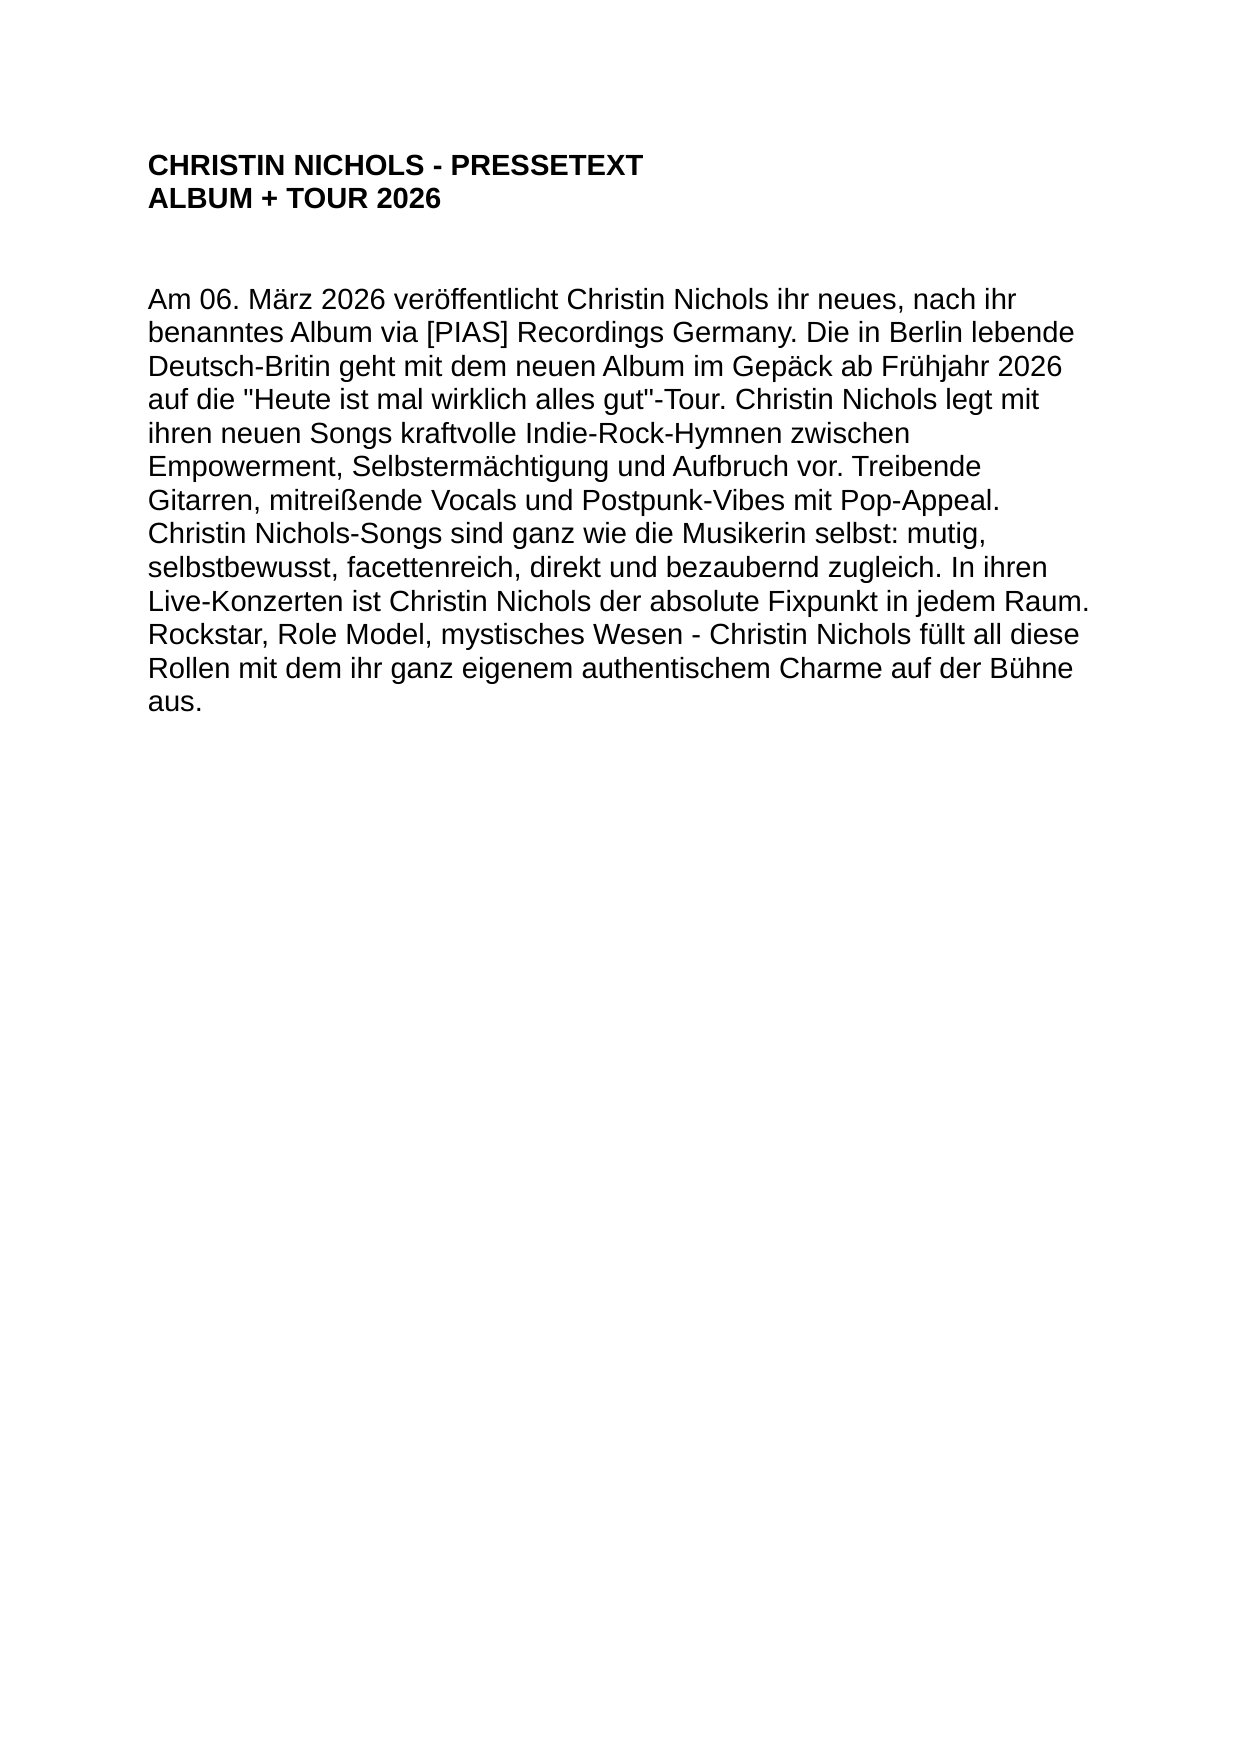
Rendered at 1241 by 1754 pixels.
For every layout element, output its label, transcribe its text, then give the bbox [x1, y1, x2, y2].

text CHRISTIN NICHOLS - PRESSETEXT [148, 148, 1093, 181]
text Am 06. März 2026 veröffentlicht Christin Nichols ihr neues, nach ihr benanntes Album via [PIAS] Recordings Germany. Die in Berlin lebende Deutsch-Britin geht mit dem neuen Album im Gepäck ab Frühjahr 2026 auf die "Heute ist mal wirklich alles gut"-Tour. Christin Nichols legt mit ihren neuen Songs kraftvolle Indie-Rock-Hymnen zwischen Empowerment, Selbstermächtigung und Aufbruch vor. Treibende Gitarren, mitreißende Vocals und Postpunk-Vibes mit Pop-Appeal. Christin Nichols-Songs sind ganz wie die Musikerin selbst: mutig, selbstbewusst, facettenreich, direkt und bezaubernd zugleich. In ihren Live-Konzerten ist Christin Nichols der absolute Fixpunkt in jedem Raum. Rockstar, Role Model, mystisches Wesen - Christin Nichols füllt all diese Rollen mit dem ihr ganz eigenem authentischem Charme auf der Bühne aus. [148, 282, 1093, 718]
text ALBUM + TOUR 2026 [148, 181, 1093, 215]
